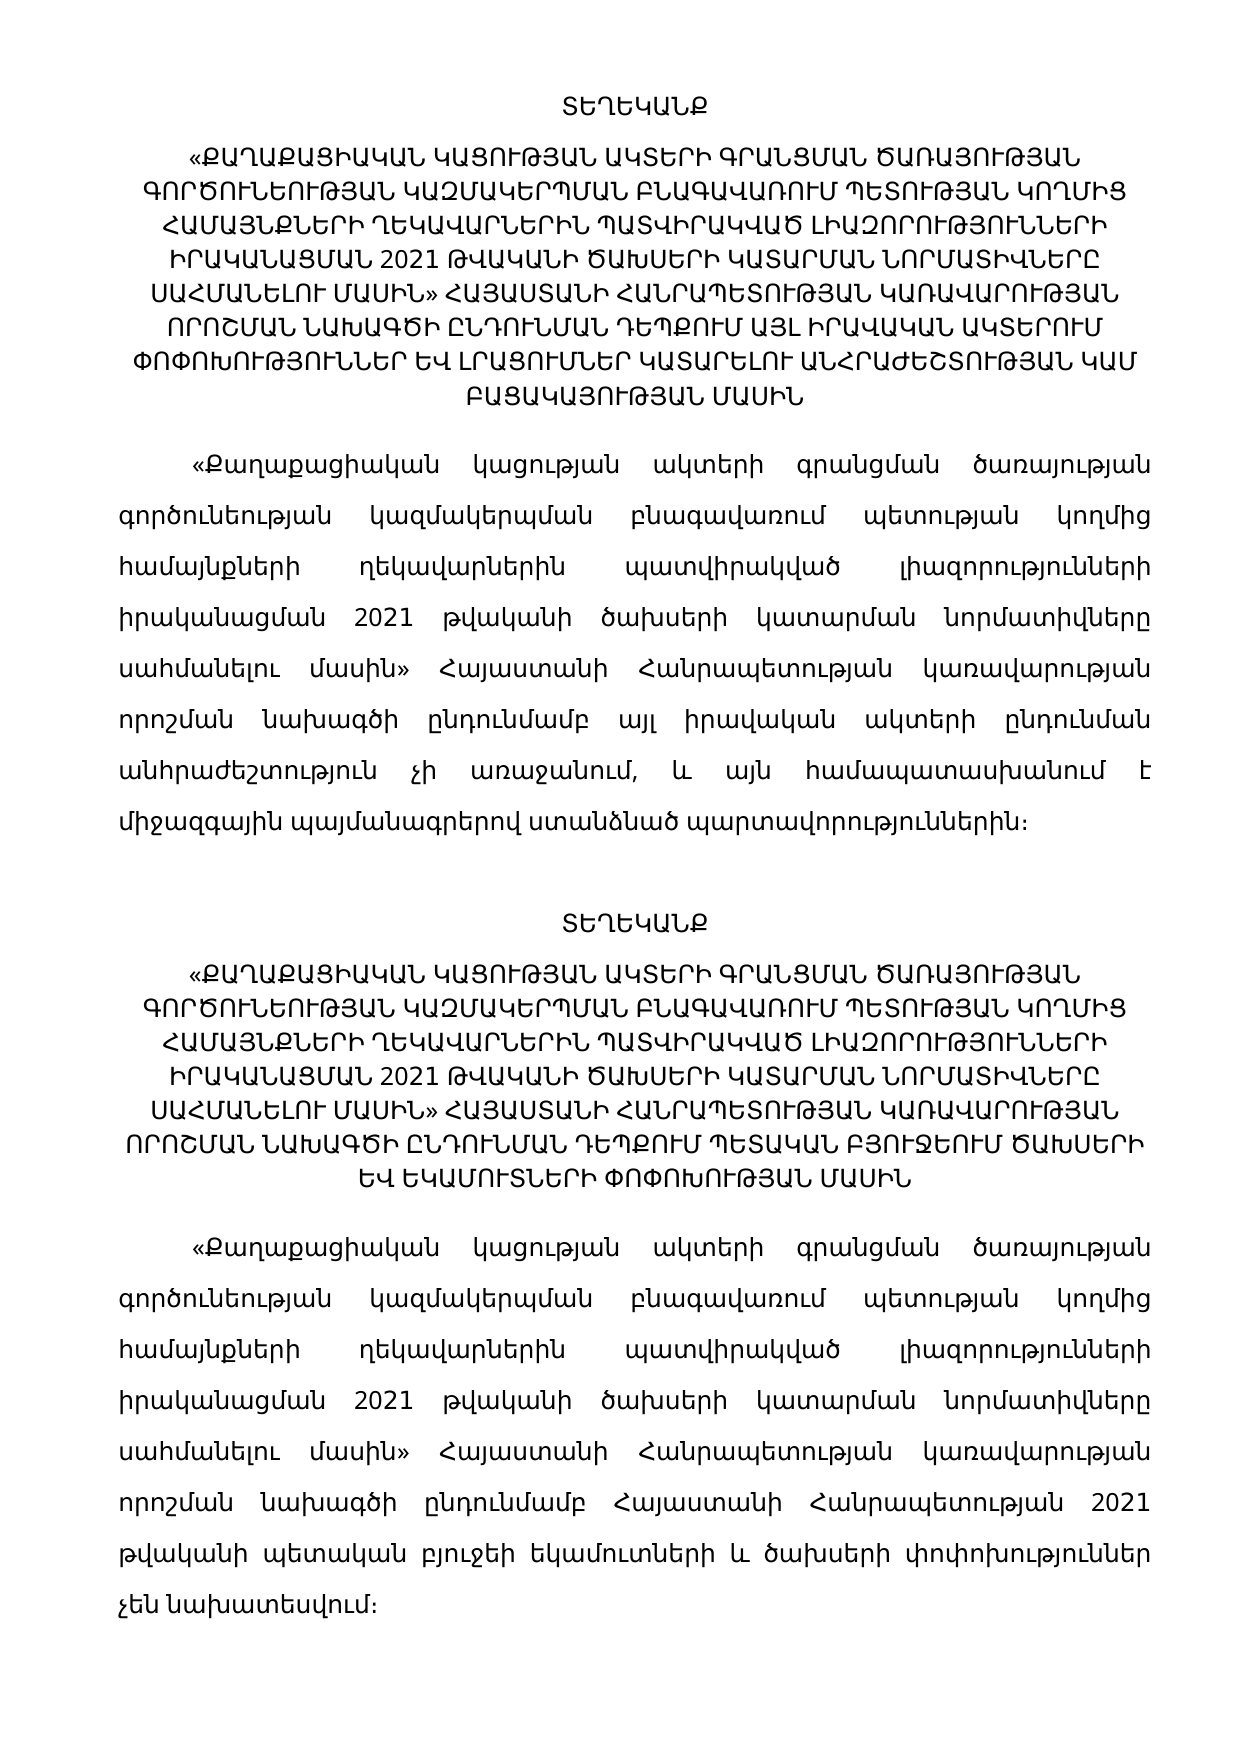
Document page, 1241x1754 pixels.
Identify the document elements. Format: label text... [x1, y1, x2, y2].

text ՏԵՂԵԿԱՆՔ [118, 89, 1152, 123]
text ՏԵՂԵԿԱՆՔ [118, 906, 1152, 940]
text «ՔԱՂԱՔԱՑԻԱԿԱՆ ԿԱՑՈՒԹՅԱՆ ԱԿՏԵՐԻ ԳՐԱՆՑՄԱՆ ԾԱՌԱՅՈՒԹՅԱՆ ԳՈՐԾՈՒՆԵՈՒԹՅԱՆ ԿԱԶՄԱԿԵՐՊՄԱՆ ԲՆԱԳԱՎԱՌՈՒՄ ՊԵՏՈՒԹՅԱՆ ԿՈՂՄԻՑ ՀԱՄԱՅՆՔՆԵՐԻ ՂԵԿԱՎԱՐՆԵՐԻՆ ՊԱՏՎԻՐԱԿՎԱԾ ԼԻԱԶՈՐՈՒԹՅՈՒՆՆԵՐԻ ԻՐԱԿԱՆԱՑՄԱՆ 2021 ԹՎԱԿԱՆԻ ԾԱԽՍԵՐԻ ԿԱՏԱՐՄԱՆ ՆՈՐՄԱՏԻՎՆԵՐԸ ՍԱՀՄԱՆԵԼՈՒ ՄԱՍԻՆ» ՀԱՅԱՍՏԱՆԻ ՀԱՆՐԱՊԵՏՈՒԹՅԱՆ ԿԱՌԱՎԱՐՈՒԹՅԱՆ ՈՐՈՇՄԱՆ ՆԱԽԱԳԾԻ ԸՆԴՈՒՆՄԱՆ ԴԵՊՔՈՒՄ ՊԵՏԱԿԱՆ ԲՅՈՒՋԵՈՒՄ ԾԱԽՍԵՐԻ ԵՎ ԵԿԱՄՈՒՏՆԵՐԻ ՓՈՓՈԽՈՒԹՅԱՆ ՄԱՍԻՆ [118, 957, 1152, 1195]
text «ՔԱՂԱՔԱՑԻԱԿԱՆ ԿԱՑՈՒԹՅԱՆ ԱԿՏԵՐԻ ԳՐԱՆՑՄԱՆ ԾԱՌԱՅՈՒԹՅԱՆ ԳՈՐԾՈՒՆԵՈՒԹՅԱՆ ԿԱԶՄԱԿԵՐՊՄԱՆ ԲՆԱԳԱՎԱՌՈՒՄ ՊԵՏՈՒԹՅԱՆ ԿՈՂՄԻՑ ՀԱՄԱՅՆՔՆԵՐԻ ՂԵԿԱՎԱՐՆԵՐԻՆ ՊԱՏՎԻՐԱԿՎԱԾ ԼԻԱԶՈՐՈՒԹՅՈՒՆՆԵՐԻ ԻՐԱԿԱՆԱՑՄԱՆ 2021 ԹՎԱԿԱՆԻ ԾԱԽՍԵՐԻ ԿԱՏԱՐՄԱՆ ՆՈՐՄԱՏԻՎՆԵՐԸ ՍԱՀՄԱՆԵԼՈՒ ՄԱՍԻՆ» ՀԱՅԱՍՏԱՆԻ ՀԱՆՐԱՊԵՏՈՒԹՅԱՆ ԿԱՌԱՎԱՐՈՒԹՅԱՆ ՈՐՈՇՄԱՆ ՆԱԽԱԳԾԻ ԸՆԴՈՒՆՄԱՆ ԴԵՊՔՈՒՄ ԱՅԼ ԻՐԱՎԱԿԱՆ ԱԿՏԵՐՈՒՄ ՓՈՓՈԽՈՒԹՅՈՒՆՆԵՐ ԵՎ ԼՐԱՑՈՒՄՆԵՐ ԿԱՏԱՐԵԼՈՒ ԱՆՀՐԱԺԵՇՏՈՒԹՅԱՆ ԿԱՄ ԲԱՑԱԿԱՅՈՒԹՅԱՆ ՄԱՍԻՆ [118, 140, 1152, 412]
text «Քաղաքացիական կացության ակտերի գրանցման ծառայության գործունեության կազմակերպման բնագավառում պետության կողմից համայնքների ղեկավարներին պատվիրակված լիազորությունների իրականացման 2021 թվականի ծախսերի կատարման նորմատիվները սահմանելու մասին» Հայաստանի Հանրապետության կառավարության որոշման նախագծի ընդունմամբ Հայաստանի Հանրապետության 2021 թվականի պետական բյուջեի եկամուտների և ծախսերի փոփոխություններ չեն նախատեսվում։ [118, 1229, 1152, 1621]
text «Քաղաքացիական կացության ակտերի գրանցման ծառայության գործունեության կազմակերպման բնագավառում պետության կողմից համայնքների ղեկավարներին պատվիրակված լիազորությունների իրականացման 2021 թվականի ծախսերի կատարման նորմատիվները սահմանելու մասին» Հայաստանի Հանրապետության կառավարության որոշման նախագծի ընդունմամբ այլ իրավական ակտերի ընդունման անհրաժեշտություն չի առաջանում, և այն համապատասխանում է միջազգային պայմանագրերով ստանձնած պարտավորություններին։ [118, 446, 1152, 838]
